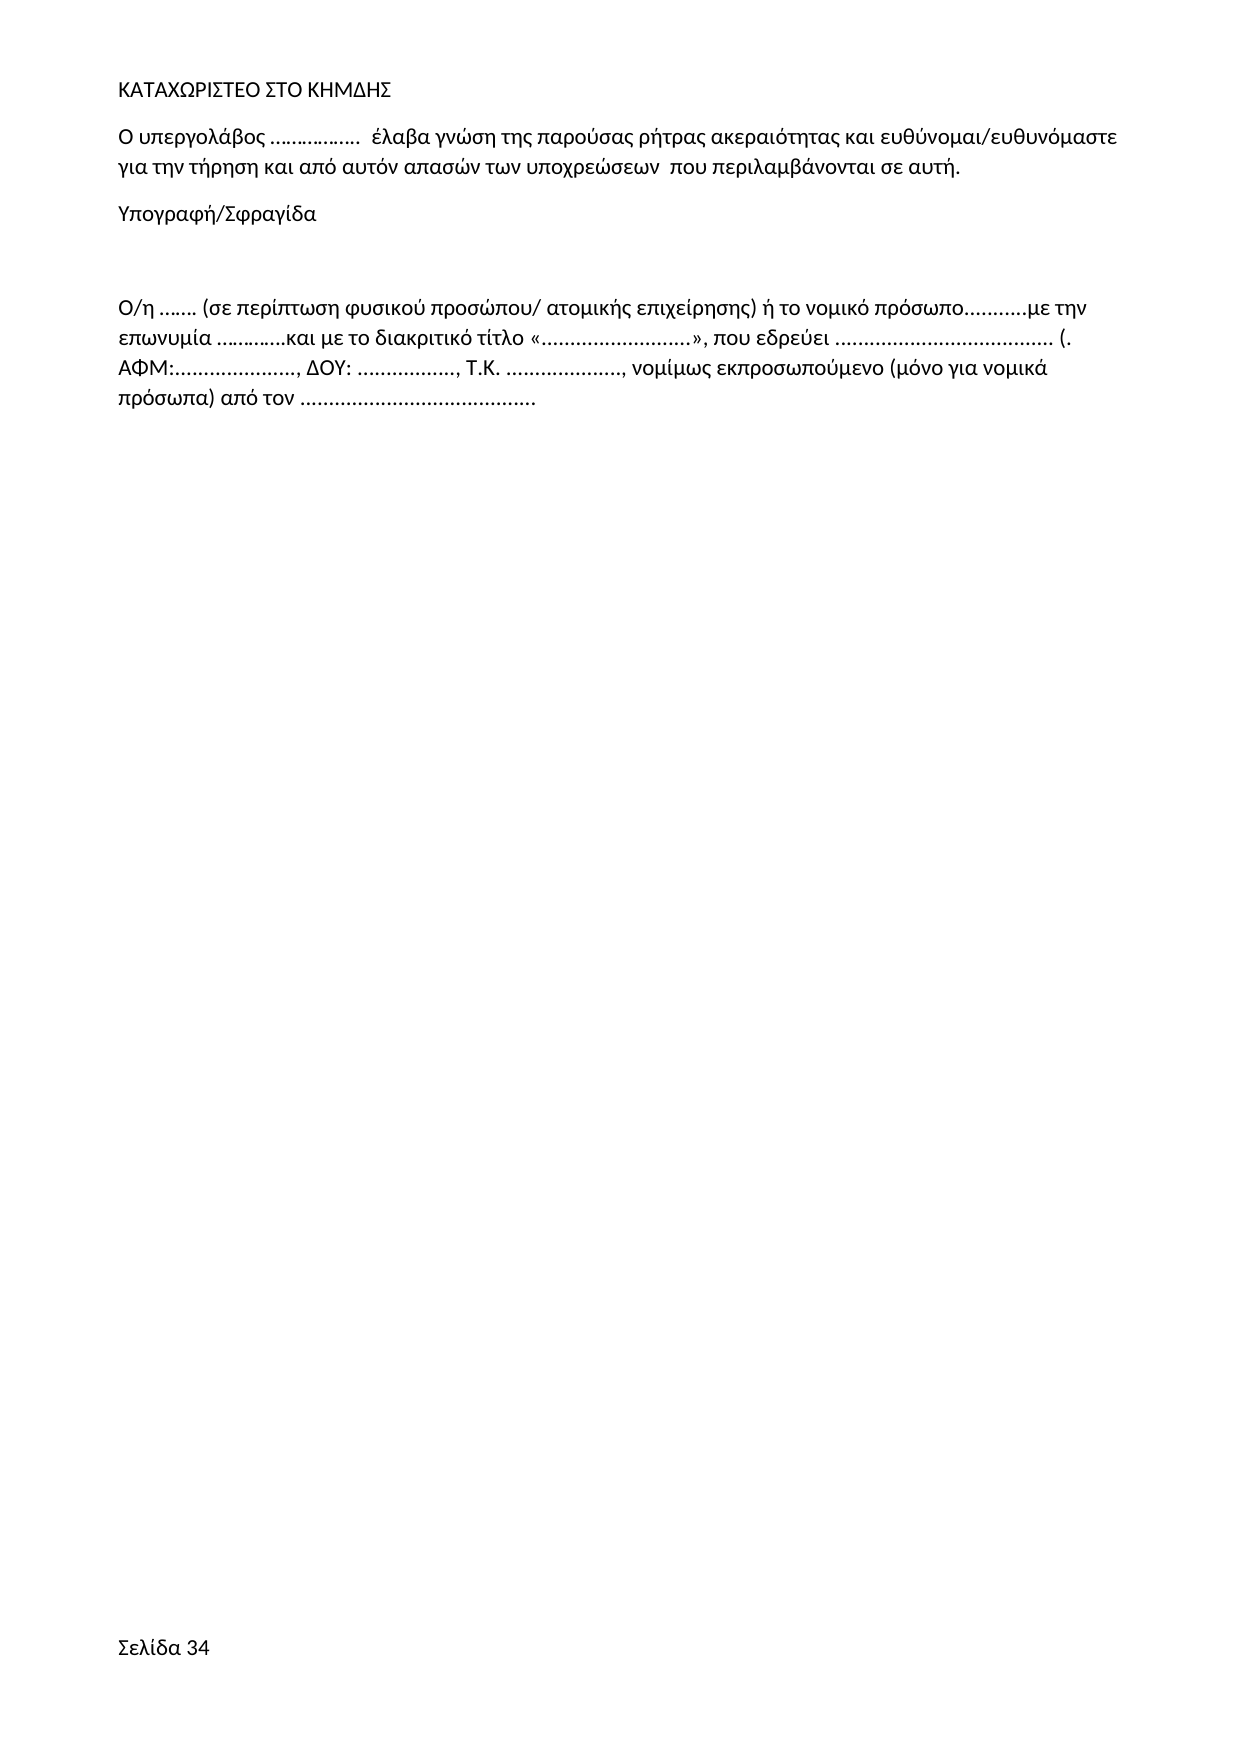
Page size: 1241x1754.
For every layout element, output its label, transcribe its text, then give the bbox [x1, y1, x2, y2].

text Ο/η ……. (σε περίπτωση φυσικού προσώπου/ ατομικής επιχείρησης) ή το νομικό πρόσωπο...........με την επωνυμία ………….και με το διακριτικό τίτλο «..........................», που εδρεύει ...................................... (. ΑΦΜ:....................., ΔΟΥ: ................., Τ.Κ. ...................., νομίμως εκπροσωπούμενο (μόνο για νομικά πρόσωπα) από τον ......................................... [118, 293, 1122, 411]
text Υπογραφή/Σφραγίδα [118, 199, 1122, 227]
text Ο υπεργολάβος …………….. έλαβα γνώση της παρούσας ρήτρας ακεραιότητας και ευθύνομαι/ευθυνόμαστε για την τήρηση και από αυτόν απασών των υποχρεώσεων που περιλαμβάνονται σε αυτή. [118, 122, 1122, 180]
